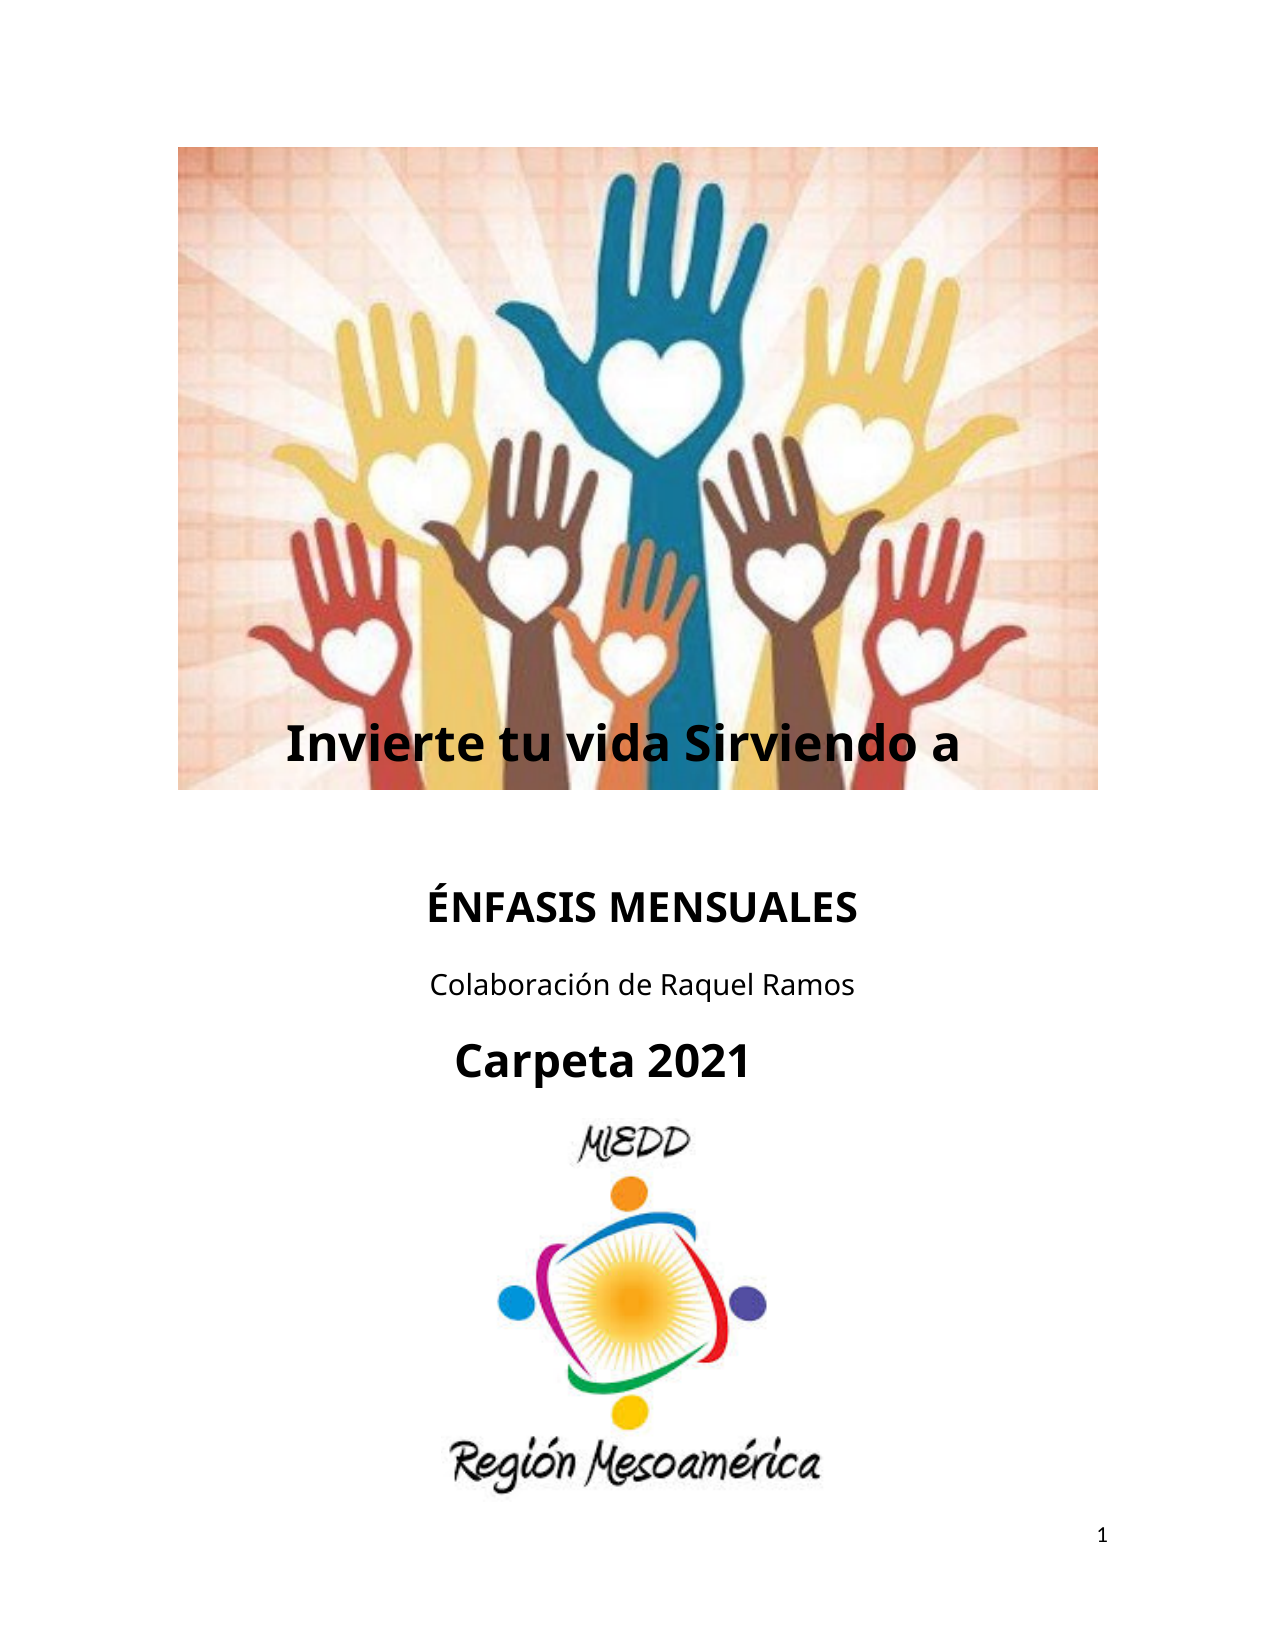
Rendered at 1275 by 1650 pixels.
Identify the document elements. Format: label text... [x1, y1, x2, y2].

text Colaboración de Raquel Ramos [177, 964, 1107, 1004]
picture [178, 147, 1098, 790]
picture [441, 1119, 827, 1502]
text ÉNFASIS MENSUALES [177, 878, 1107, 935]
